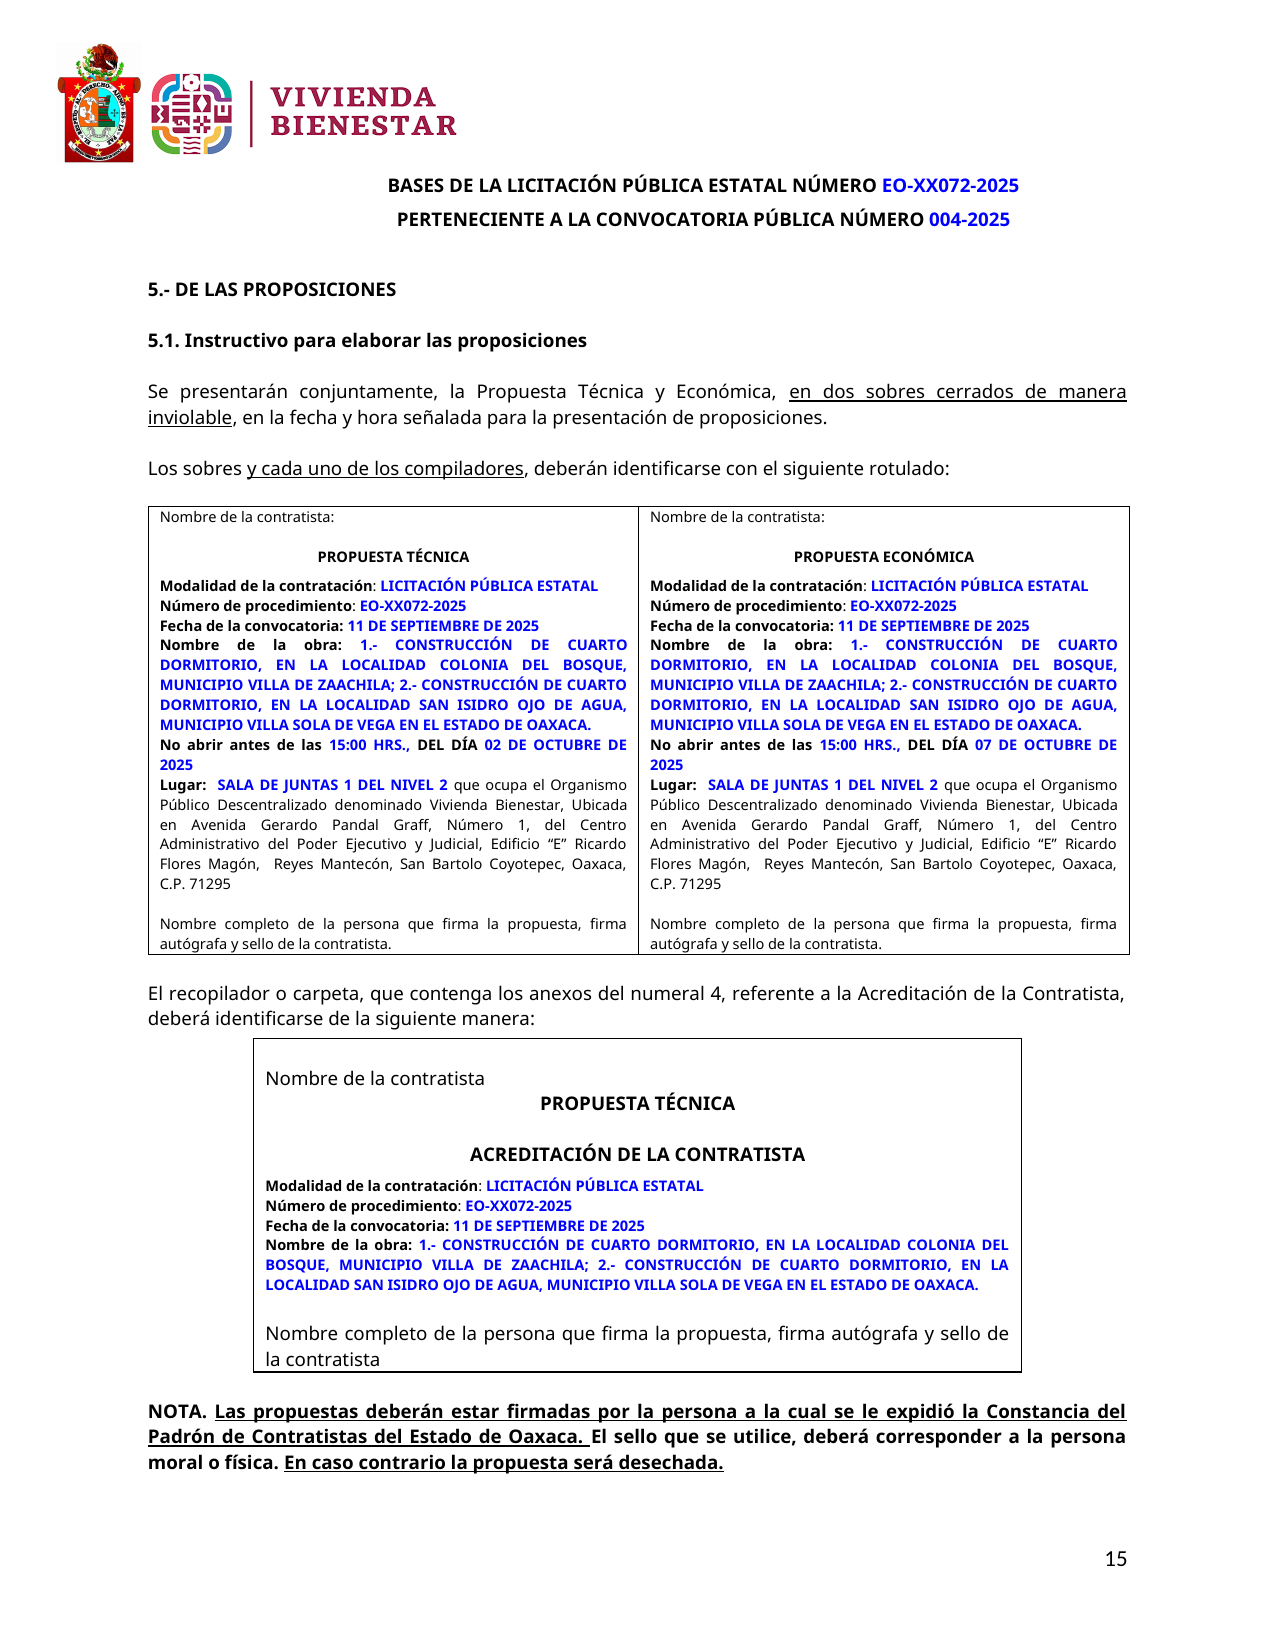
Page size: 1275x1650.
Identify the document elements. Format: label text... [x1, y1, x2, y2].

table_header Nombre de la contratista: PROPUESTA TÉCNICA Modalidad de la contratación: LICITACIÓN PÚBLICA ESTATAL Número de procedimiento: EO-XX072-2025 Fecha de la convocatoria: 11 DE SEPTIEMBRE DE 2025 Nombre de la obra: 1.- CONSTRUCCIÓN DE CUARTO DORMITORIO, EN LA LOCALIDAD COLONIA DEL BOSQUE, MUNICIPIO VILLA DE ZAACHILA; 2.- CONSTRUCCIÓN DE CUARTO DORMITORIO, EN LA LOCALIDAD SAN ISIDRO OJO DE AGUA, MUNICIPIO VILLA SOLA DE VEGA EN EL ESTADO DE OAXACA. No abrir antes de las 15:00 HRS., DEL DÍA 02 DE OCTUBRE DE 2025 Lugar: SALA DE JUNTAS 1 DEL NIVEL 2 que ocupa el Organismo Público Descentralizado denominado Vivienda Bienestar, Ubicada en Avenida Gerardo Pandal Graff, Número 1, del Centro Administrativo del Poder Ejecutivo y Judicial, Edificio “E” Ricardo Flores Magón, Reyes Mantecón, San Bartolo Coyotepec, Oaxaca, C.P. 71295 Nombre completo de la persona que firma la propuesta, firma autógrafa y sello de la contratista. [149, 507, 638, 953]
table_header Nombre de la contratista PROPUESTA TÉCNICA ACREDITACIÓN DE LA CONTRATISTA Modalidad de la contratación: LICITACIÓN PÚBLICA ESTATAL Número de procedimiento: EO-XX072-2025 Fecha de la convocatoria: 11 DE SEPTIEMBRE DE 2025 Nombre de la obra: 1.- CONSTRUCCIÓN DE CUARTO DORMITORIO, EN LA LOCALIDAD COLONIA DEL BOSQUE, MUNICIPIO VILLA DE ZAACHILA; 2.- CONSTRUCCIÓN DE CUARTO DORMITORIO, EN LA LOCALIDAD SAN ISIDRO OJO DE AGUA, MUNICIPIO VILLA SOLA DE VEGA EN EL ESTADO DE OAXACA. Nombre completo de la persona que firma la propuesta, firma autógrafa y sello de la contratista [254, 1039, 1021, 1371]
text 5.1. Instructivo para elaborar las proposiciones [148, 328, 1127, 353]
text Se presentarán conjuntamente, la Propuesta Técnica y Económica, en dos sobres cerrados de manera inviolable, en la fecha y hora señalada para la presentación de proposiciones. [148, 379, 1127, 430]
table_header Nombre de la contratista: PROPUESTA ECONÓMICA Modalidad de la contratación: LICITACIÓN PÚBLICA ESTATAL Número de procedimiento: EO-XX072-2025 Fecha de la convocatoria: 11 DE SEPTIEMBRE DE 2025 Nombre de la obra: 1.- CONSTRUCCIÓN DE CUARTO DORMITORIO, EN LA LOCALIDAD COLONIA DEL BOSQUE, MUNICIPIO VILLA DE ZAACHILA; 2.- CONSTRUCCIÓN DE CUARTO DORMITORIO, EN LA LOCALIDAD SAN ISIDRO OJO DE AGUA, MUNICIPIO VILLA SOLA DE VEGA EN EL ESTADO DE OAXACA. No abrir antes de las 15:00 HRS., DEL DÍA 07 DE OCTUBRE DE 2025 Lugar: SALA DE JUNTAS 1 DEL NIVEL 2 que ocupa el Organismo Público Descentralizado denominado Vivienda Bienestar, Ubicada en Avenida Gerardo Pandal Graff, Número 1, del Centro Administrativo del Poder Ejecutivo y Judicial, Edificio “E” Ricardo Flores Magón, Reyes Mantecón, San Bartolo Coyotepec, Oaxaca, C.P. 71295 Nombre completo de la persona que firma la propuesta, firma autógrafa y sello de la contratista. [639, 507, 1129, 953]
text Los sobres y cada uno de los compiladores, deberán identificarse con el siguiente rotulado: [148, 455, 1127, 481]
picture [55, 42, 143, 165]
text El recopilador o carpeta, que contenga los anexos del numeral 4, referente a la Acreditación de la Contratista, deberá identificarse de la siguiente manera: [148, 980, 1127, 1031]
text NOTA. Las propuestas deberán estar firmadas por la persona a la cual se le expidió la Constancia del Padrón de Contratistas del Estado de Oaxaca. El sello que se utilice, deberá corresponder a la persona moral o física. En caso contrario la propuesta será desechada. [148, 1398, 1127, 1474]
picture [147, 66, 473, 163]
text 5.- DE LAS PROPOSICIONES [148, 277, 1127, 302]
